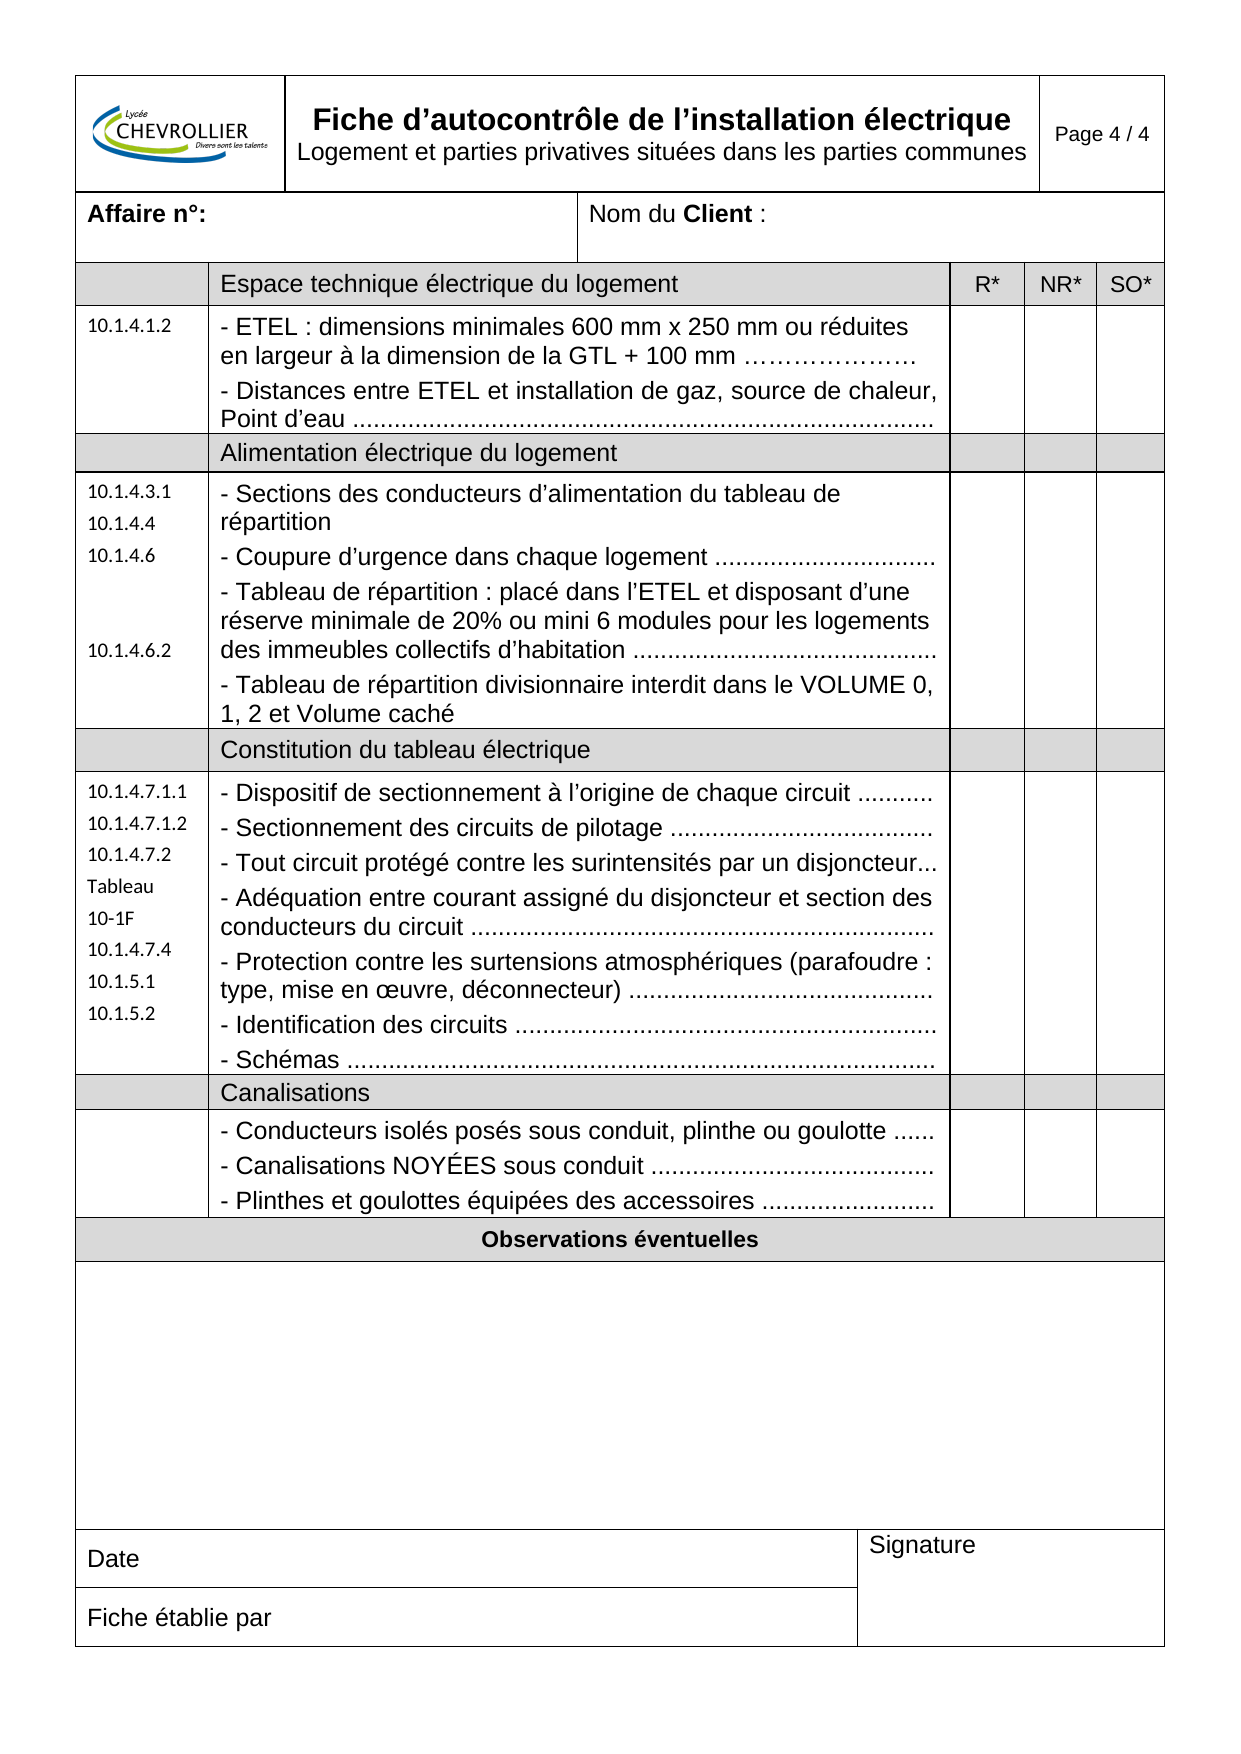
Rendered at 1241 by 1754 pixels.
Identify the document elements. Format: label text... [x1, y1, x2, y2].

table_cell [1097, 1110, 1164, 1217]
table_cell [76, 434, 208, 471]
table_cell - Dispositif de sectionnement à l’origine de chaque circuit ........... - Sectionnement des circuits de pilotage ...................................... - Tout circuit protégé contre les surintensités par un disjoncteur... - Adéquation entre courant assigné du disjoncteur et section des conducteurs du circuit ................................................................... - Protection contre les surtensions atmosphériques (parafoudre : type, mise en œuvre, déconnecteur) ............................................ - Identification des circuits ............................................................. - Schémas ..................................................................................... [209, 772, 949, 1074]
table_cell [951, 434, 1024, 471]
table_cell [951, 306, 1024, 433]
table_cell [1097, 772, 1164, 1074]
table_cell [76, 1075, 208, 1109]
table_cell Observations éventuelles [76, 1218, 1164, 1261]
table_cell [951, 473, 1024, 727]
table_header Page 4 / 4 [1040, 76, 1164, 191]
table_cell [951, 1075, 1024, 1109]
table_cell Date [76, 1530, 857, 1587]
table_cell [1097, 473, 1164, 727]
table_cell [1025, 729, 1096, 771]
table_cell - Sections des conducteurs d’alimentation du tableau de répartition - Coupure d’urgence dans chaque logement ................................ - Tableau de répartition : placé dans l’ETEL et disposant d’une réserve minimale de 20% ou mini 6 modules pour les logements des immeubles collectifs d’habitation ............................................ - Tableau de répartition divisionnaire interdit dans le VOLUME 0, 1, 2 et Volume caché [209, 473, 949, 727]
table_cell NR* [1025, 263, 1096, 305]
table_cell 10.1.4.1.2 [76, 306, 208, 433]
table_cell [1097, 729, 1164, 771]
table_cell [1097, 1075, 1164, 1109]
table_cell [951, 772, 1024, 1074]
table_cell Affaire n°: [76, 193, 577, 262]
table_cell R* [951, 263, 1024, 305]
table_cell [76, 1110, 208, 1217]
table_cell [1025, 306, 1096, 433]
table_cell [1097, 306, 1164, 433]
table_cell [1025, 434, 1096, 471]
table_cell SO* [1097, 263, 1164, 305]
table_cell [1025, 1110, 1096, 1217]
picture [92, 105, 268, 163]
table_cell 10.1.4.7.1.1 10.1.4.7.1.2 10.1.4.7.2 Tableau 10-1F 10.1.4.7.4 10.1.5.1 10.1.5.2 [76, 772, 208, 1074]
table_cell [1025, 772, 1096, 1074]
table_cell [1025, 1075, 1096, 1109]
table_cell Signature [858, 1530, 1164, 1646]
table_cell [76, 729, 208, 771]
table_cell [951, 729, 1024, 771]
table_cell [76, 263, 208, 305]
table_cell 10.1.4.3.1 10.1.4.4 10.1.4.6 10.1.4.6.2 [76, 473, 208, 727]
table_cell Alimentation électrique du logement [209, 434, 949, 471]
table_cell - Conducteurs isolés posés sous conduit, plinthe ou goulotte ...... - Canalisations NOYÉES sous conduit ......................................... - Plinthes et goulottes équipées des accessoires ......................... [209, 1110, 949, 1217]
table_cell Fiche établie par [76, 1588, 857, 1646]
table_cell [1025, 473, 1096, 727]
table_cell [76, 1262, 1164, 1528]
table_header Fiche d’autocontrôle de l’installation électrique Logement et parties privatives situées dans les parties communes [286, 76, 1039, 191]
table_cell [951, 1110, 1024, 1217]
table_header [76, 76, 284, 191]
table_cell Canalisations [209, 1075, 949, 1109]
table_cell Nom du Client : [578, 193, 1164, 262]
table_cell [1097, 434, 1164, 471]
table_cell - ETEL : dimensions minimales 600 mm x 250 mm ou réduites en largeur à la dimension de la GTL + 100 mm ………………… - Distances entre ETEL et installation de gaz, source de chaleur, Point d’eau .................................................................................... [209, 306, 949, 433]
table_cell Espace technique électrique du logement [209, 263, 949, 305]
table_cell Constitution du tableau électrique [209, 729, 949, 771]
